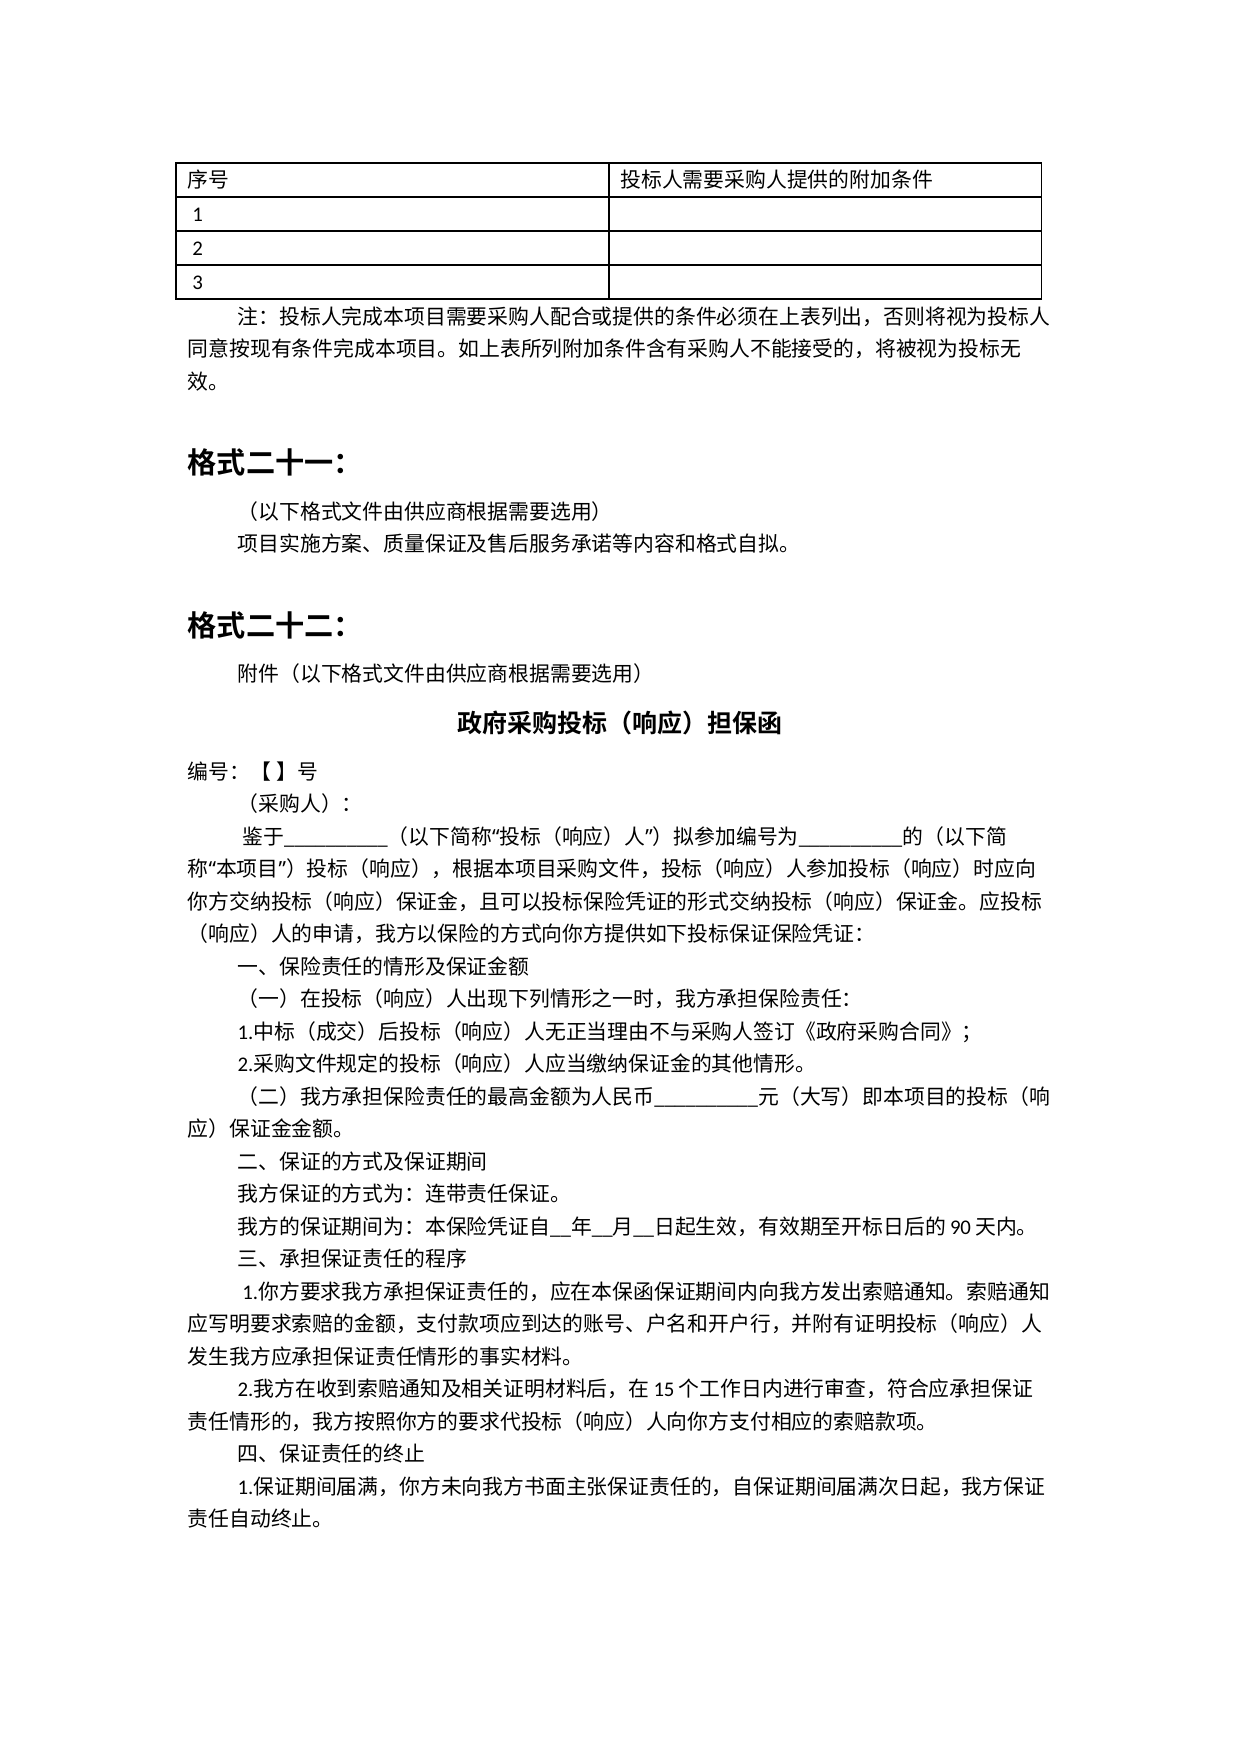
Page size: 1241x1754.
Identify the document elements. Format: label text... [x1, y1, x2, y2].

text 格式二十二： [187, 592, 1053, 657]
text 注：投标人完成本项目需要采购人配合或提供的条件必须在上表列出，否则将视为投标人同意按现有条件完成本项目。如上表所列附加条件含有采购人不能接受的，将被视为投标无效。 [187, 300, 1053, 397]
text 三、承担保证责任的程序 [187, 1242, 1053, 1275]
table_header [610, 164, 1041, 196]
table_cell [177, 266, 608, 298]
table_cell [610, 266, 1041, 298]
text 一、保险责任的情形及保证金额 [187, 950, 1053, 982]
text 二、保证的方式及保证期间 [187, 1145, 1053, 1177]
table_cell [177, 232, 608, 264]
text （以下格式文件由供应商根据需要选用） [187, 495, 1053, 527]
text 我方保证的方式为：连带责任保证。 [187, 1177, 1053, 1210]
text 1.中标（成交）后投标（响应）人无正当理由不与采购人签订《政府采购合同》； [187, 1015, 1053, 1047]
text 1.你方要求我方承担保证责任的，应在本保函保证期间内向我方发出索赔通知。索赔通知应写明要求索赔的金额，支付款项应到达的账号、户名和开户行，并附有证明投标（响应）人发生我方应承担保证责任情形的事实材料。 [187, 1275, 1053, 1372]
text （二）我方承担保险责任的最高金额为人民币__________元（大写）即本项目的投标（响应）保证金金额。 [187, 1080, 1053, 1145]
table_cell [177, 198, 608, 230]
text （一）在投标（响应）人出现下列情形之一时，我方承担保险责任： [187, 982, 1053, 1015]
text 鉴于__________（以下简称“投标（响应）人”）拟参加编号为__________的（以下简称“本项目”）投标（响应），根据本项目采购文件，投标（响应）人参加投标（响应）时应向你方交纳投标（响应）保证金，且可以投标保险凭证的形式交纳投标（响应）保证金。应投标（响应）人的申请，我方以保险的方式向你方提供如下投标保证保险凭证： [187, 820, 1053, 950]
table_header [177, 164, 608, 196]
text 附件（以下格式文件由供应商根据需要选用） [187, 657, 1053, 690]
text 2.我方在收到索赔通知及相关证明材料后，在15个工作日内进行审查，符合应承担保证责任情形的，我方按照你方的要求代投标（响应）人向你方支付相应的索赔款项。 [187, 1372, 1053, 1437]
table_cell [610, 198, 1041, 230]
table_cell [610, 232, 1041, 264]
text 2.采购文件规定的投标（响应）人应当缴纳保证金的其他情形。 [187, 1047, 1053, 1080]
text 我方的保证期间为：本保险凭证自__年__月__日起生效，有效期至开标日后的90天内。 [187, 1210, 1053, 1242]
text 四、保证责任的终止 [187, 1437, 1053, 1470]
text 项目实施方案、质量保证及售后服务承诺等内容和格式自拟。 [187, 527, 1053, 560]
text 1.保证期间届满，你方未向我方书面主张保证责任的，自保证期间届满次日起，我方保证责任自动终止。 [187, 1470, 1053, 1535]
text 格式二十一： [187, 430, 1053, 495]
text （采购人）： [187, 787, 1053, 820]
text 政府采购投标（响应）担保函 [187, 690, 1053, 755]
text 编号：【 】号 [187, 755, 1053, 787]
